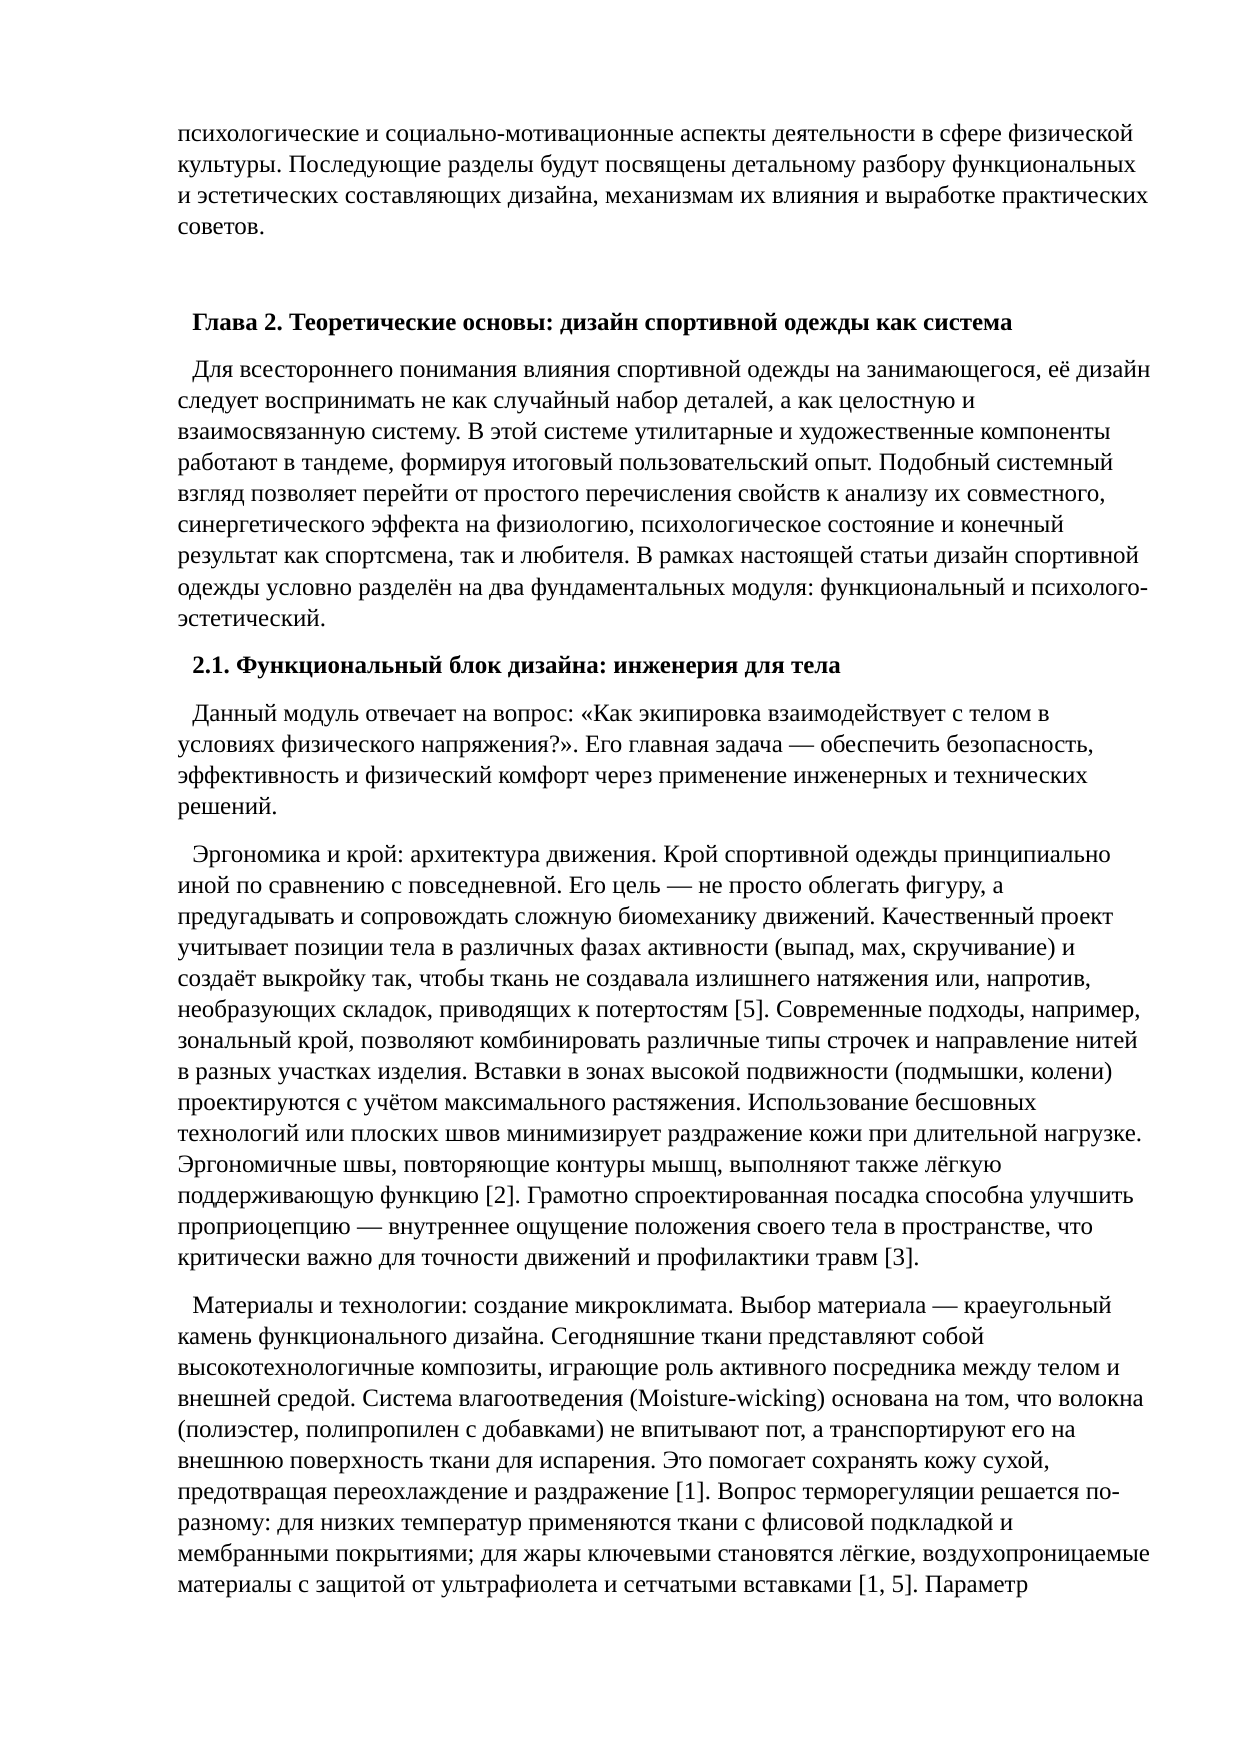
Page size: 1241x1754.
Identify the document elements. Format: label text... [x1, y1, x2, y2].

text 2.1. Функциональный блок дизайна: инженерия для тела [177, 650, 1152, 679]
text Эргономика и крой: архитектура движения. Крой спортивной одежды принципиально иной по сравнению с повседневной. Его цель — не просто облегать фигуру, а предугадывать и сопровождать сложную биомеханику движений. Качественный проект учитывает позиции тела в различных фазах активности (выпад, мах, скручивание) и создаёт выкройку так, чтобы ткань не создавала излишнего натяжения или, напротив, необразующих складок, приводящих к потертостям [5]. Современные подходы, например, зональный крой, позволяют комбинировать различные типы строчек и направление нитей в разных участках изделия. Вставки в зонах высокой подвижности (подмышки, колени) проектируются с учётом максимального растяжения. Использование бесшовных технологий или плоских швов минимизирует раздражение кожи при длительной нагрузке. Эргономичные швы, повторяющие контуры мышц, выполняют также лёгкую поддерживающую функцию [2]. Грамотно спроектированная посадка способна улучшить проприоцепцию — внутреннее ощущение положения своего тела в пространстве, что критически важно для точности движений и профилактики травм [3]. [177, 839, 1152, 1271]
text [177, 118, 1152, 240]
text Данный модуль отвечает на вопрос: «Как экипировка взаимодействует с телом в условиях физического напряжения?». Его главная задача — обеспечить безопасность, эффективность и физический комфорт через применение инженерных и технических решений. [177, 698, 1152, 820]
text Глава 2. Теоретические основы: дизайн спортивной одежды как система [177, 307, 1152, 335]
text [177, 1290, 1152, 1598]
text Для всестороннего понимания влияния спортивной одежды на занимающегося, её дизайн следует воспринимать не как случайный набор деталей, а как целостную и взаимосвязанную систему. В этой системе утилитарные и художественные компоненты работают в тандеме, формируя итоговый пользовательский опыт. Подобный системный взгляд позволяет перейти от простого перечисления свойств к анализу их совместного, синергетического эффекта на физиологию, психологическое состояние и конечный результат как спортсмена, так и любителя. В рамках настоящей статьи дизайн спортивной одежды условно разделён на два фундаментальных модуля: функциональный и психолого-эстетический. [177, 354, 1152, 631]
